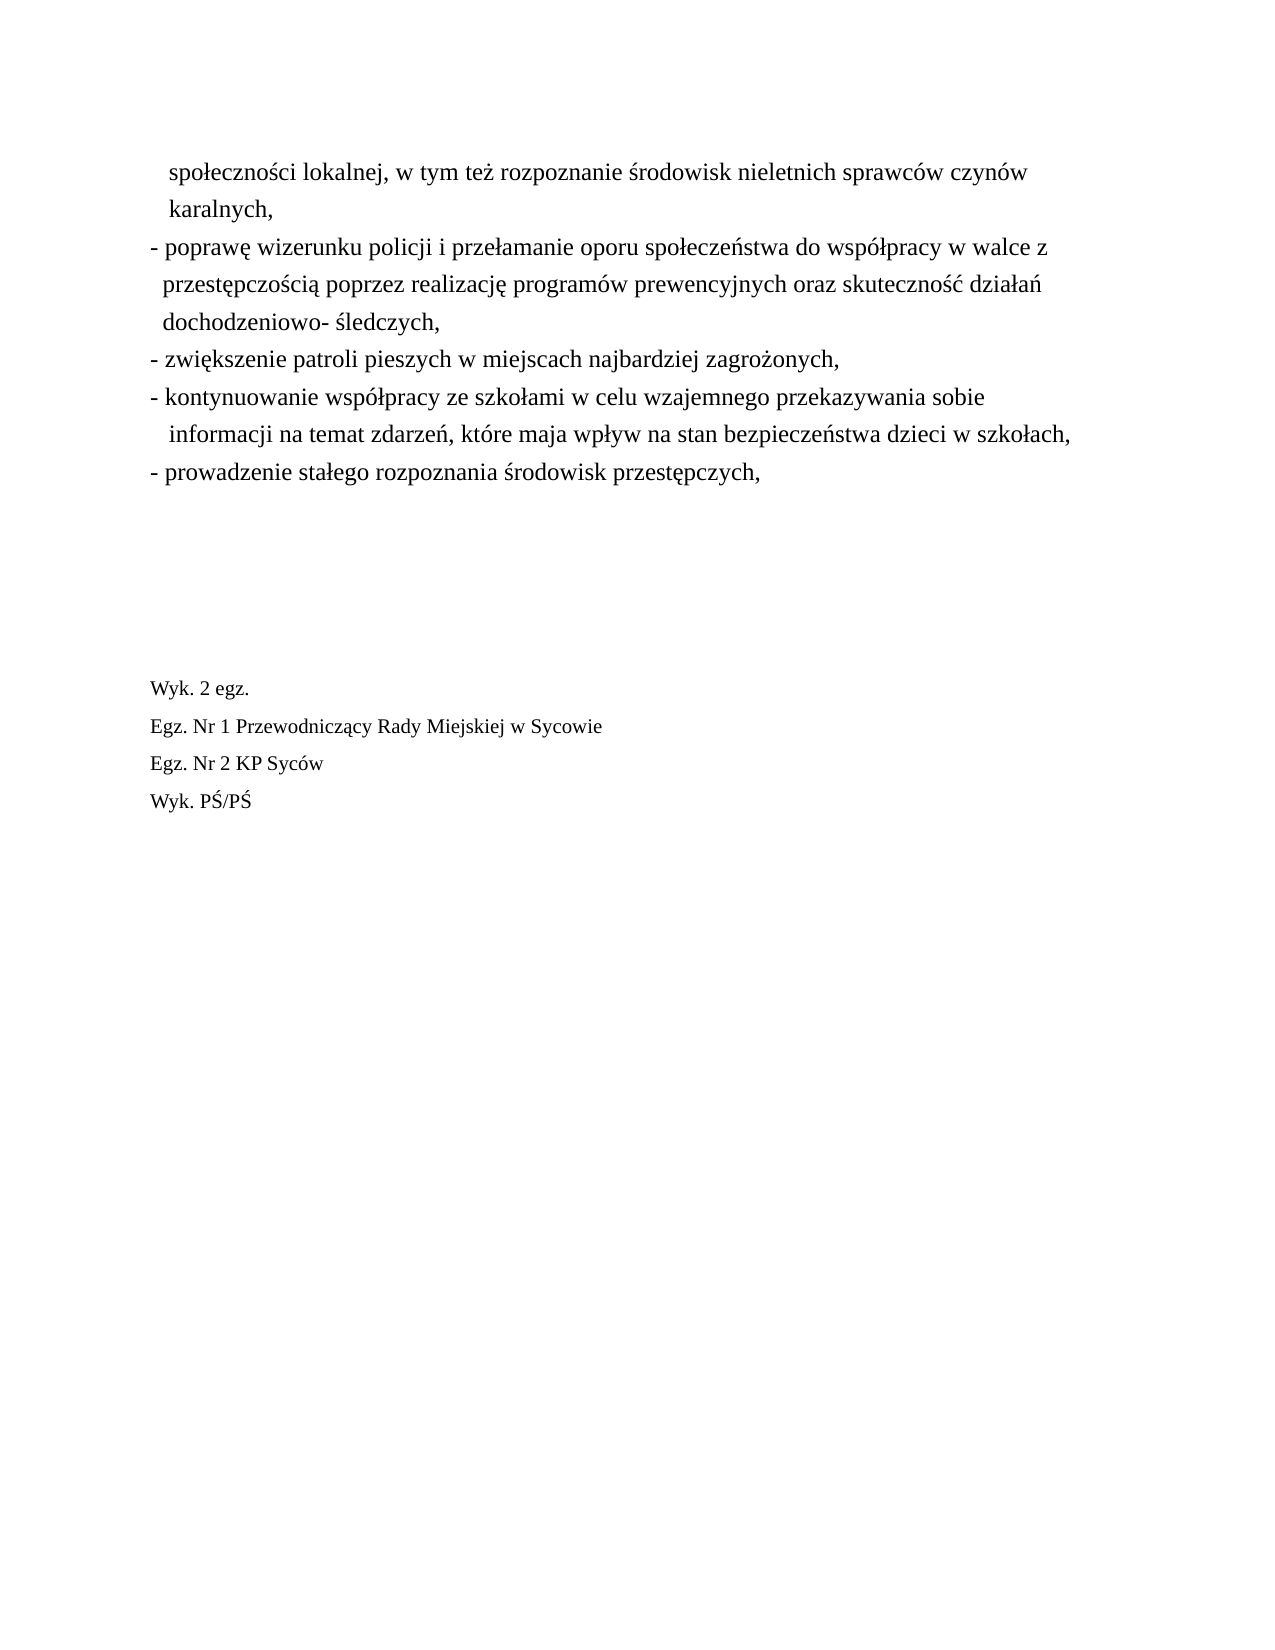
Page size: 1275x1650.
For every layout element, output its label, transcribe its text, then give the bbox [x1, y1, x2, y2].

text Egz. Nr 1 Przewodniczący Rady Miejskiej w Sycowie [150, 703, 1125, 741]
text przestępczością poprzez realizację programów prewencyjnych oraz skuteczność działań [150, 262, 1125, 300]
text - prowadzenie stałego rozpoznania środowisk przestępczych, [150, 450, 1125, 487]
text informacji na temat zdarzeń, które maja wpływ na stan bezpieczeństwa dzieci w szkołach, [150, 412, 1125, 450]
text karalnych, [150, 187, 1125, 225]
text społeczności lokalnej, w tym też rozpoznanie środowisk nieletnich sprawców czynów [150, 150, 1125, 187]
text Wyk. 2 egz. [150, 666, 1125, 703]
text - poprawę wizerunku policji i przełamanie oporu społeczeństwa do współpracy w walce z [150, 225, 1125, 262]
text - kontynuowanie współpracy ze szkołami w celu wzajemnego przekazywania sobie [150, 375, 1125, 412]
text - zwiększenie patroli pieszych w miejscach najbardziej zagrożonych, [150, 337, 1125, 375]
text Wyk. PŚ/PŚ [150, 778, 1125, 816]
text dochodzeniowo- śledczych, [150, 300, 1125, 337]
text Egz. Nr 2 KP Syców [150, 741, 1125, 778]
